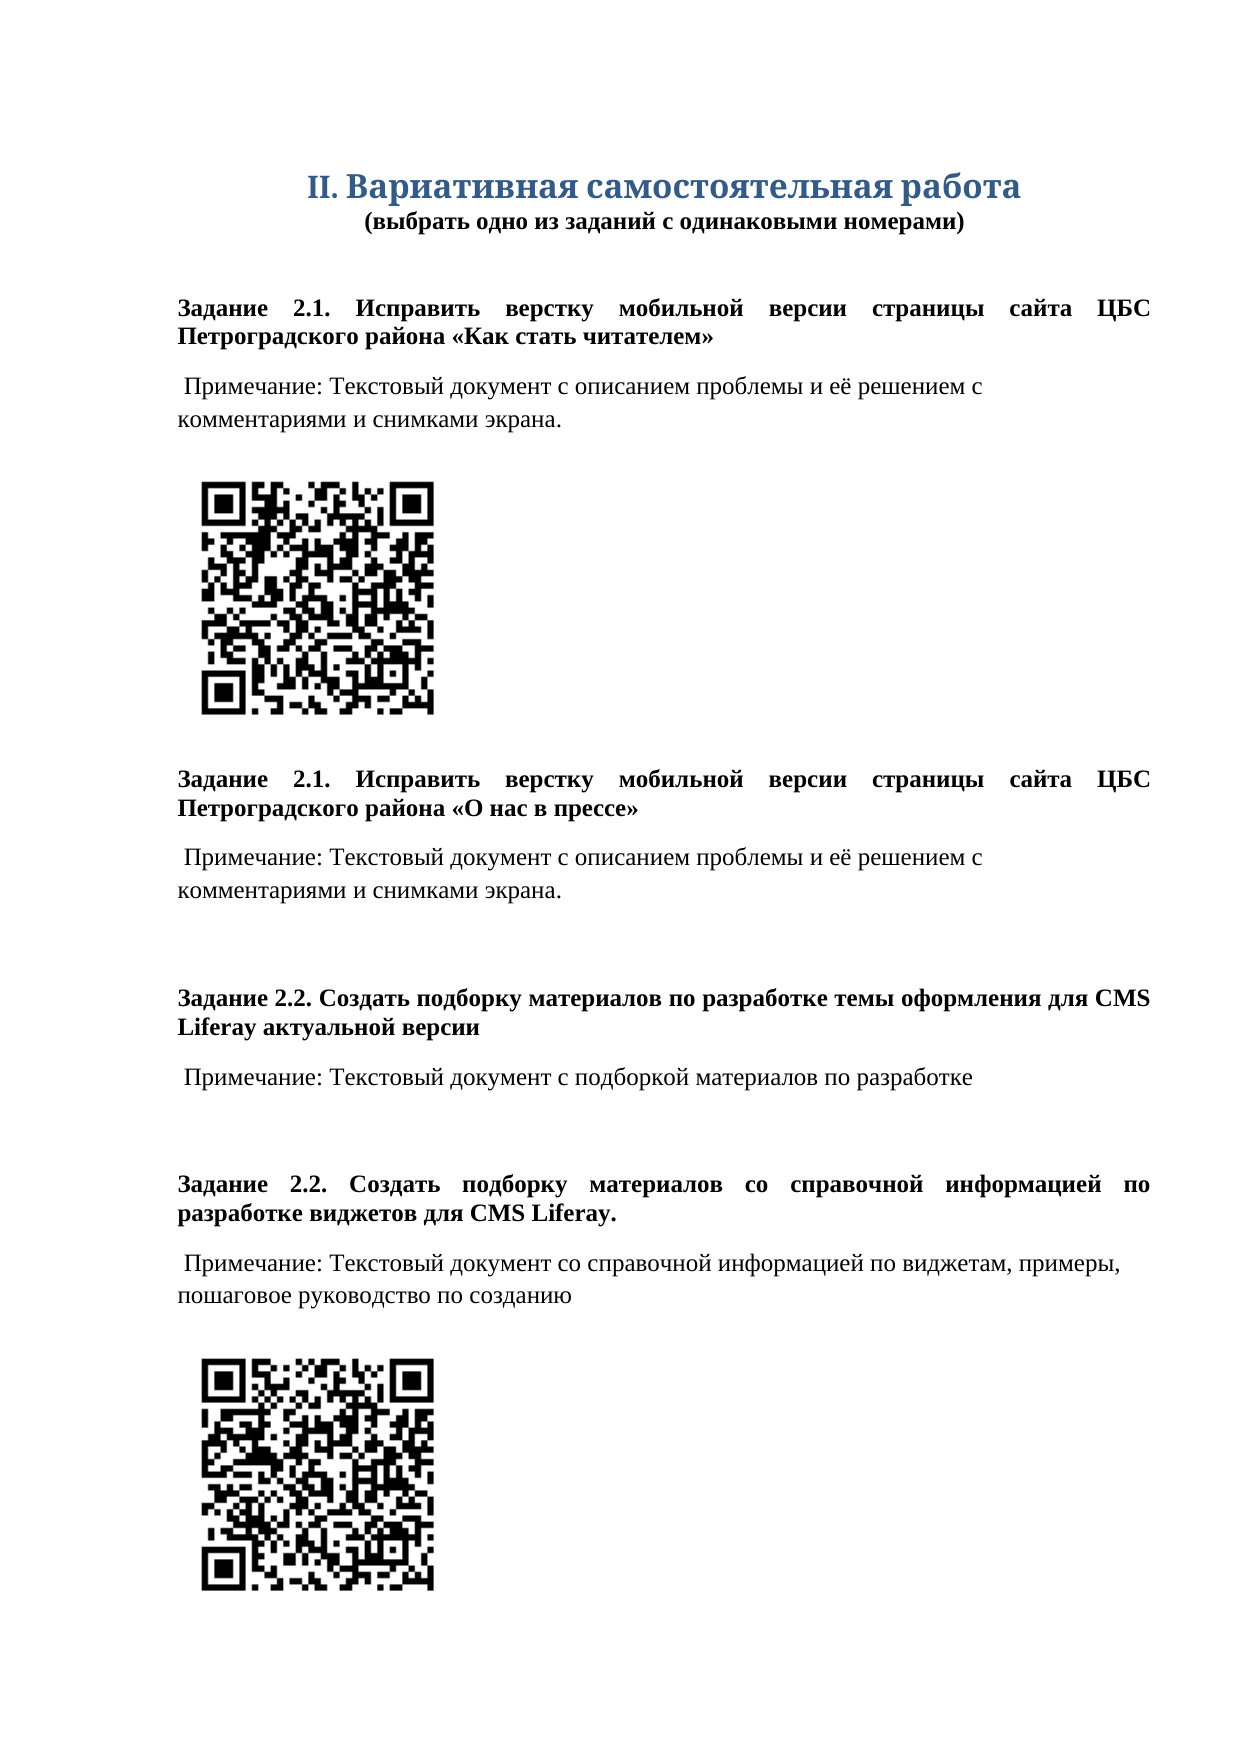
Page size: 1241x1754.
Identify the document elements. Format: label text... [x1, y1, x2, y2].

picture [177, 457, 459, 740]
picture [177, 1334, 459, 1616]
text Задание 2.1. Исправить верстку мобильной версии страницы сайта ЦБС Петроградского района «Как стать читателем» [177, 293, 1152, 350]
text Примечание: Текстовый документ с описанием проблемы и её решением с комментариями и снимками экрана. [177, 371, 1152, 433]
text (выбрать одно из заданий с одинаковыми номерами) [177, 206, 1152, 235]
text Задание 2.2. Создать подборку материалов со справочной информацией по разработке виджетов для CMS Liferay. [177, 1169, 1152, 1227]
subtitle II. Вариативная самостоятельная работа [177, 168, 1152, 206]
text Примечание: Текстовый документ с подборкой материалов по разработке [177, 1062, 1152, 1090]
text Задание 2.1. Исправить верстку мобильной версии страницы сайта ЦБС Петроградского района «О нас в прессе» [177, 764, 1152, 822]
text Примечание: Текстовый документ с описанием проблемы и её решением с комментариями и снимками экрана. [177, 842, 1152, 904]
text Примечание: Текстовый документ со справочной информацией по виджетам, примеры, пошаговое руководство по созданию [177, 1248, 1152, 1309]
text Задание 2.2. Создать подборку материалов по разработке темы оформления для CMS Liferay актуальной версии [177, 983, 1152, 1041]
